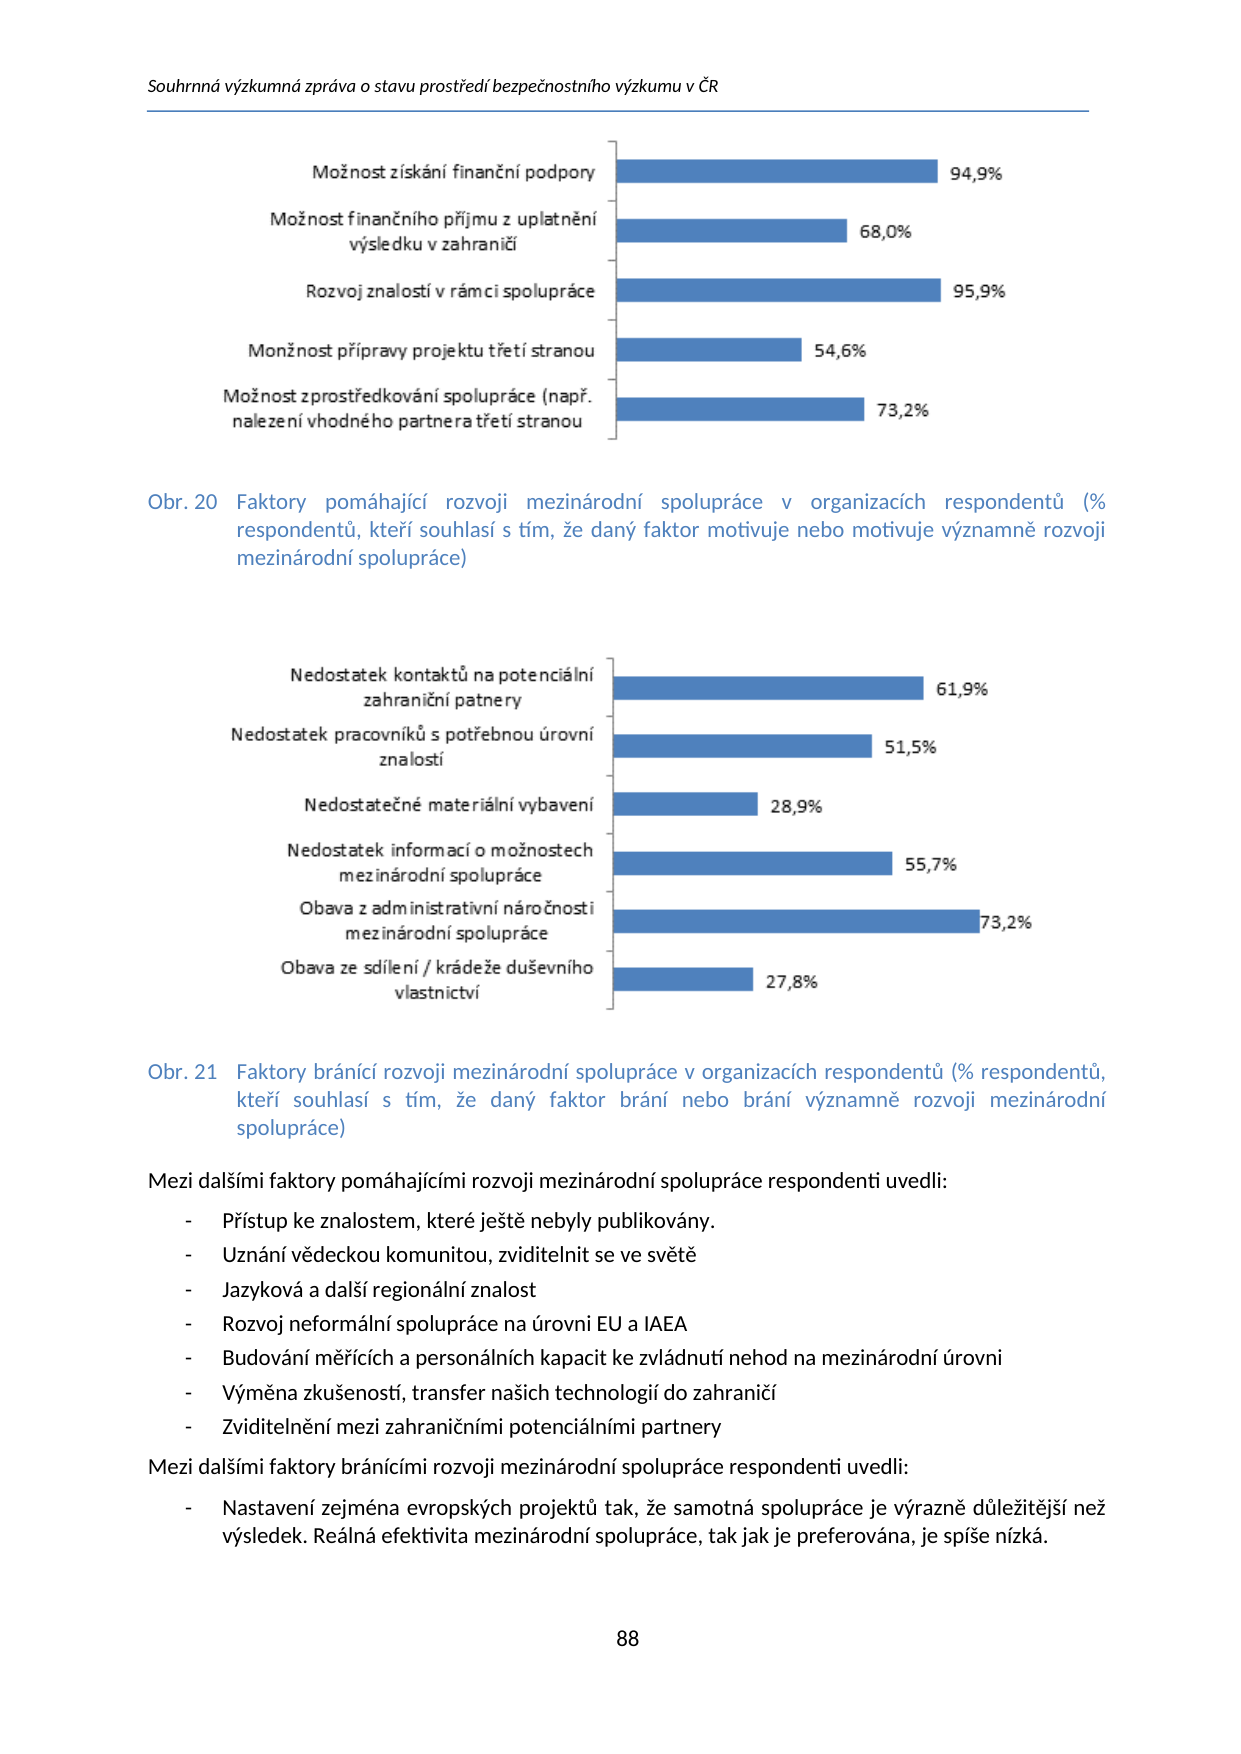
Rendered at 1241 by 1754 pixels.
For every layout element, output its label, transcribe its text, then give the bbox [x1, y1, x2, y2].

text Obr. 21 Faktory bránící rozvoji mezinárodní spolupráce v organizacích respondentů (% respondentů, kteří souhlasí s tím, že daný faktor brání nebo brání významně rozvoji mezinárodní spolupráce) [148, 1057, 1107, 1141]
text Obr. 20 Faktory pomáhající rozvoji mezinárodní spolupráce v organizacích respondentů (% respondentů, kteří souhlasí s tím, že daný faktor motivuje nebo motivuje významně rozvoji mezinárodní spolupráce) [148, 487, 1107, 571]
picture [217, 636, 1038, 1032]
list Přístup ke znalostem, které ještě nebyly publikovány. [185, 1206, 1107, 1234]
list Budování měřících a personálních kapacit ke zvládnutí nehod na mezinárodní úrovni [185, 1343, 1107, 1371]
list Zviditelnění mezi zahraničními potenciálními partnery [185, 1412, 1107, 1440]
picture [209, 119, 1046, 462]
list Výměna zkušeností, transfer našich technologií do zahraničí [185, 1378, 1107, 1406]
list Jazyková a další regionální znalost [185, 1275, 1107, 1303]
list Uznání vědeckou komunitou, zviditelnit se ve světě [185, 1241, 1107, 1269]
list Nastavení zejména evropských projektů tak, že samotná spolupráce je výrazně důležitější než výsledek. Reálná efektivita mezinárodní spolupráce, tak jak je preferována, je spíše nízká. [185, 1493, 1107, 1549]
text Mezi dalšími faktory pomáhajícími rozvoji mezinárodní spolupráce respondenti uvedli: [148, 1166, 1107, 1194]
text Mezi dalšími faktory bránícími rozvoji mezinárodní spolupráce respondenti uvedli: [148, 1452, 1107, 1481]
list Rozvoj neformální spolupráce na úrovni EU a IAEA [185, 1309, 1107, 1337]
